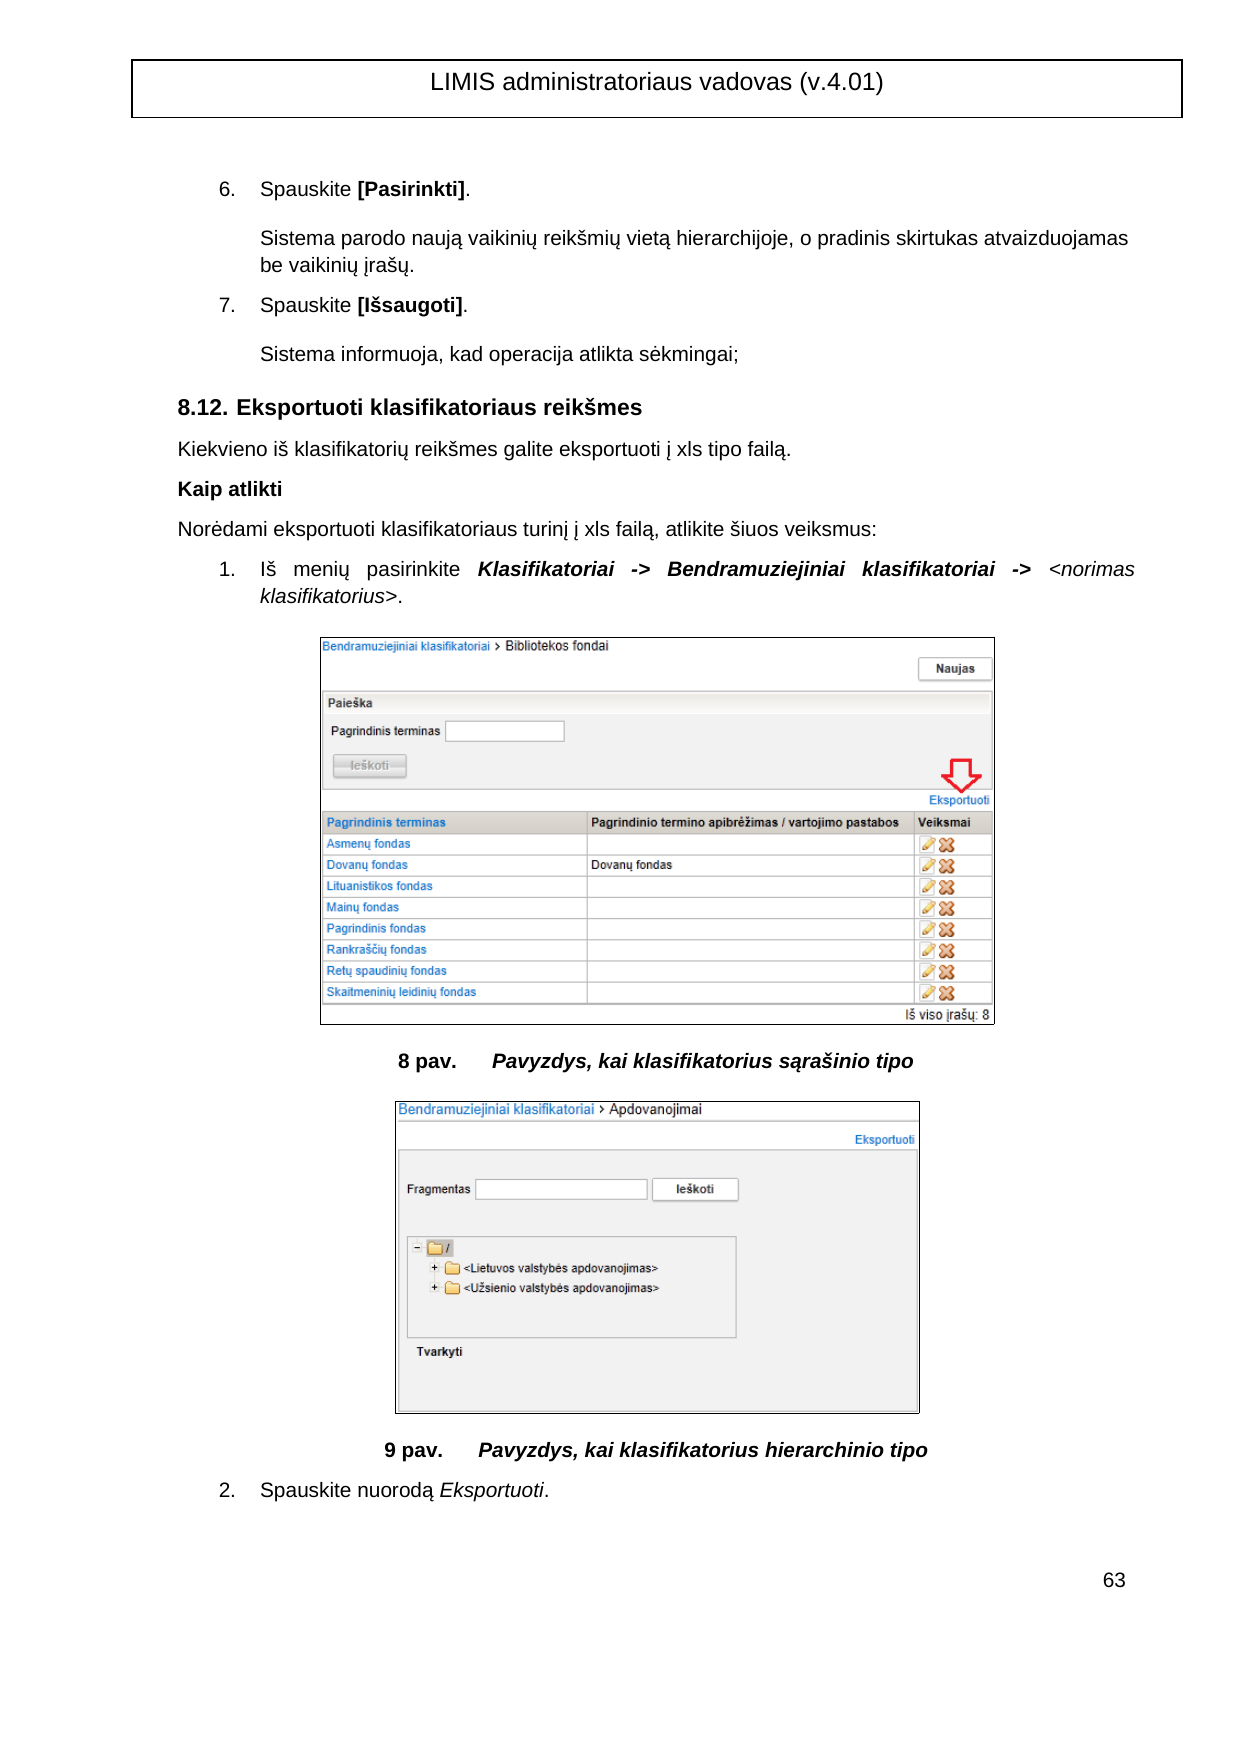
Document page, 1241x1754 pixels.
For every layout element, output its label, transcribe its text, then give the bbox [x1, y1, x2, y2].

text Sistema parodo naują vaikinių reikšmių vietą hierarchijoje, o pradinis skirtukas atvaizduojamas be vaikinių įrašų. [260, 226, 1137, 277]
subtitle Eksportuoti klasifikatoriaus reikšmes [177, 394, 1137, 420]
list Spauskite [Išsaugoti]. [218, 293, 1137, 317]
picture [396, 1102, 919, 1413]
list Iš menių pasirinkite Klasifikatoriai -> Bendramuziejiniai klasifikatoriai -> <norimas klasifikatorius>. [218, 557, 1137, 608]
text Sistema informuoja, kad operacija atlikta sėkmingai; [260, 341, 1137, 365]
list Spauskite [Pasirinkti]. [218, 177, 1137, 201]
text Spauskite nuorodą Eksportuoti. [218, 1478, 1137, 1502]
text Norėdami eksportuoti klasifikatoriaus turinį į xls failą, atlikite šiuos veiksmus: [177, 517, 1137, 541]
text Kiekvieno iš klasifikatorių reikšmes galite eksportuoti į xls tipo failą. [177, 437, 1137, 461]
text Pavyzdys, kai klasifikatorius sąrašinio tipo [177, 1048, 1137, 1072]
text Pavyzdys, kai klasifikatorius hierarchinio tipo [177, 1438, 1137, 1462]
subtitle Kaip atlikti [177, 477, 1137, 501]
picture [321, 638, 994, 1024]
